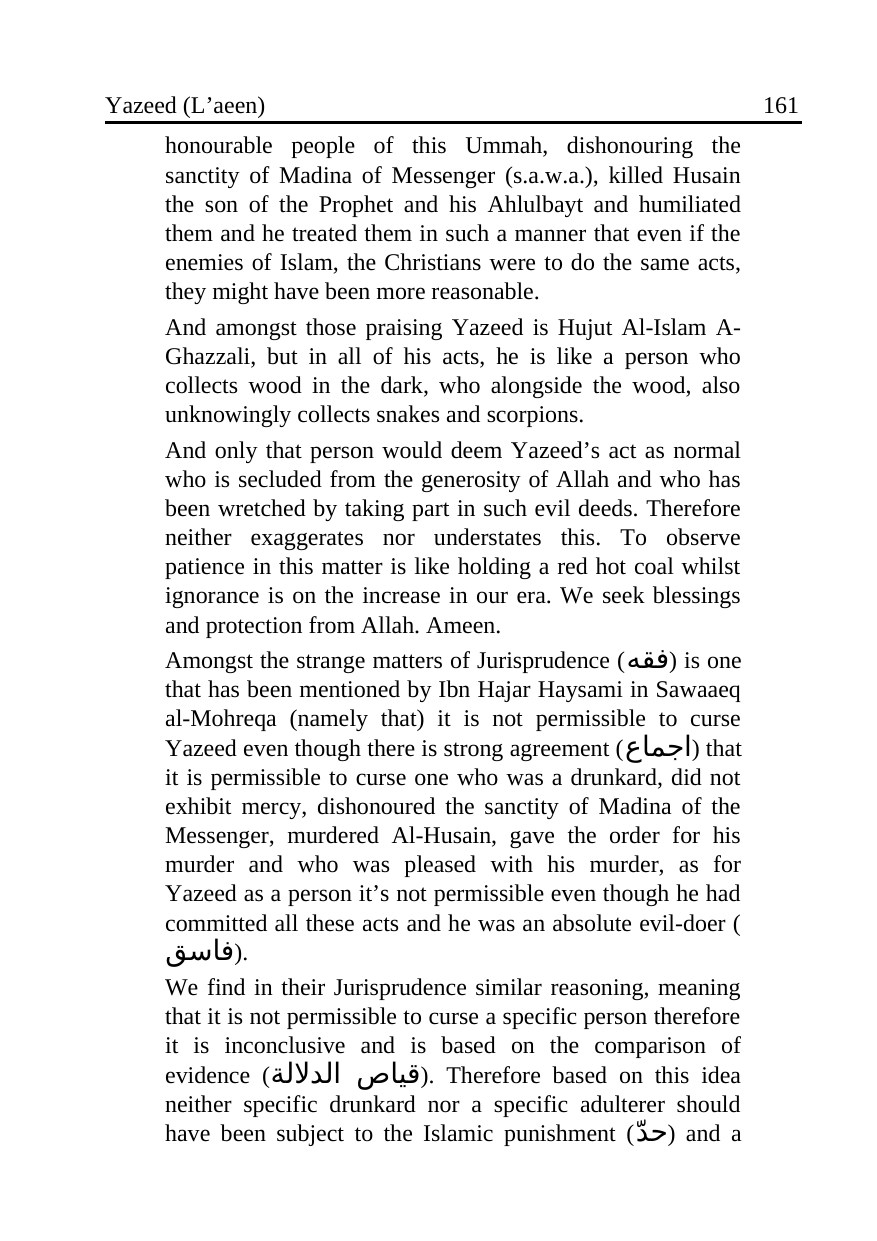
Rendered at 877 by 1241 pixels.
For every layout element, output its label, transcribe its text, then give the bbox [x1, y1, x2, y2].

text And only that person would deem Yazeed’s act as normal who is secluded from the generosity of Allah and who has been wretched by taking part in such evil deeds. Therefore neither exaggerates nor understates this. To observe patience in this matter is like holding a red hot coal whilst ignorance is on the increase in our era. We seek blessings and protection from Allah. Ameen. [165, 435, 742, 639]
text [165, 131, 742, 306]
text And amongst those praising Yazeed is Hujut Al-Islam A-Ghazzali, but in all of his acts, he is like a person who collects wood in the dark, who alongside the wood, also unknowingly collects snakes and scorpions. [165, 312, 742, 428]
text Amongst the strange matters of Jurisprudence (فقه) is one that has been mentioned by Ibn Hajar Haysami in Sawaaeq al-Mohreqa (namely that) it is not permissible to curse Yazeed even though there is strong agreement (اجماع) that it is permissible to curse one who was a drunkard, did not exhibit mercy, dishonoured the sanctity of Madina of the Messenger, murdered Al-Husain, gave the order for his murder and who was pleased with his murder, as for Yazeed as a person it’s not permissible even though he had committed all these acts and he was an absolute evil-doer (فاسق). [165, 645, 742, 966]
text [165, 972, 742, 1147]
